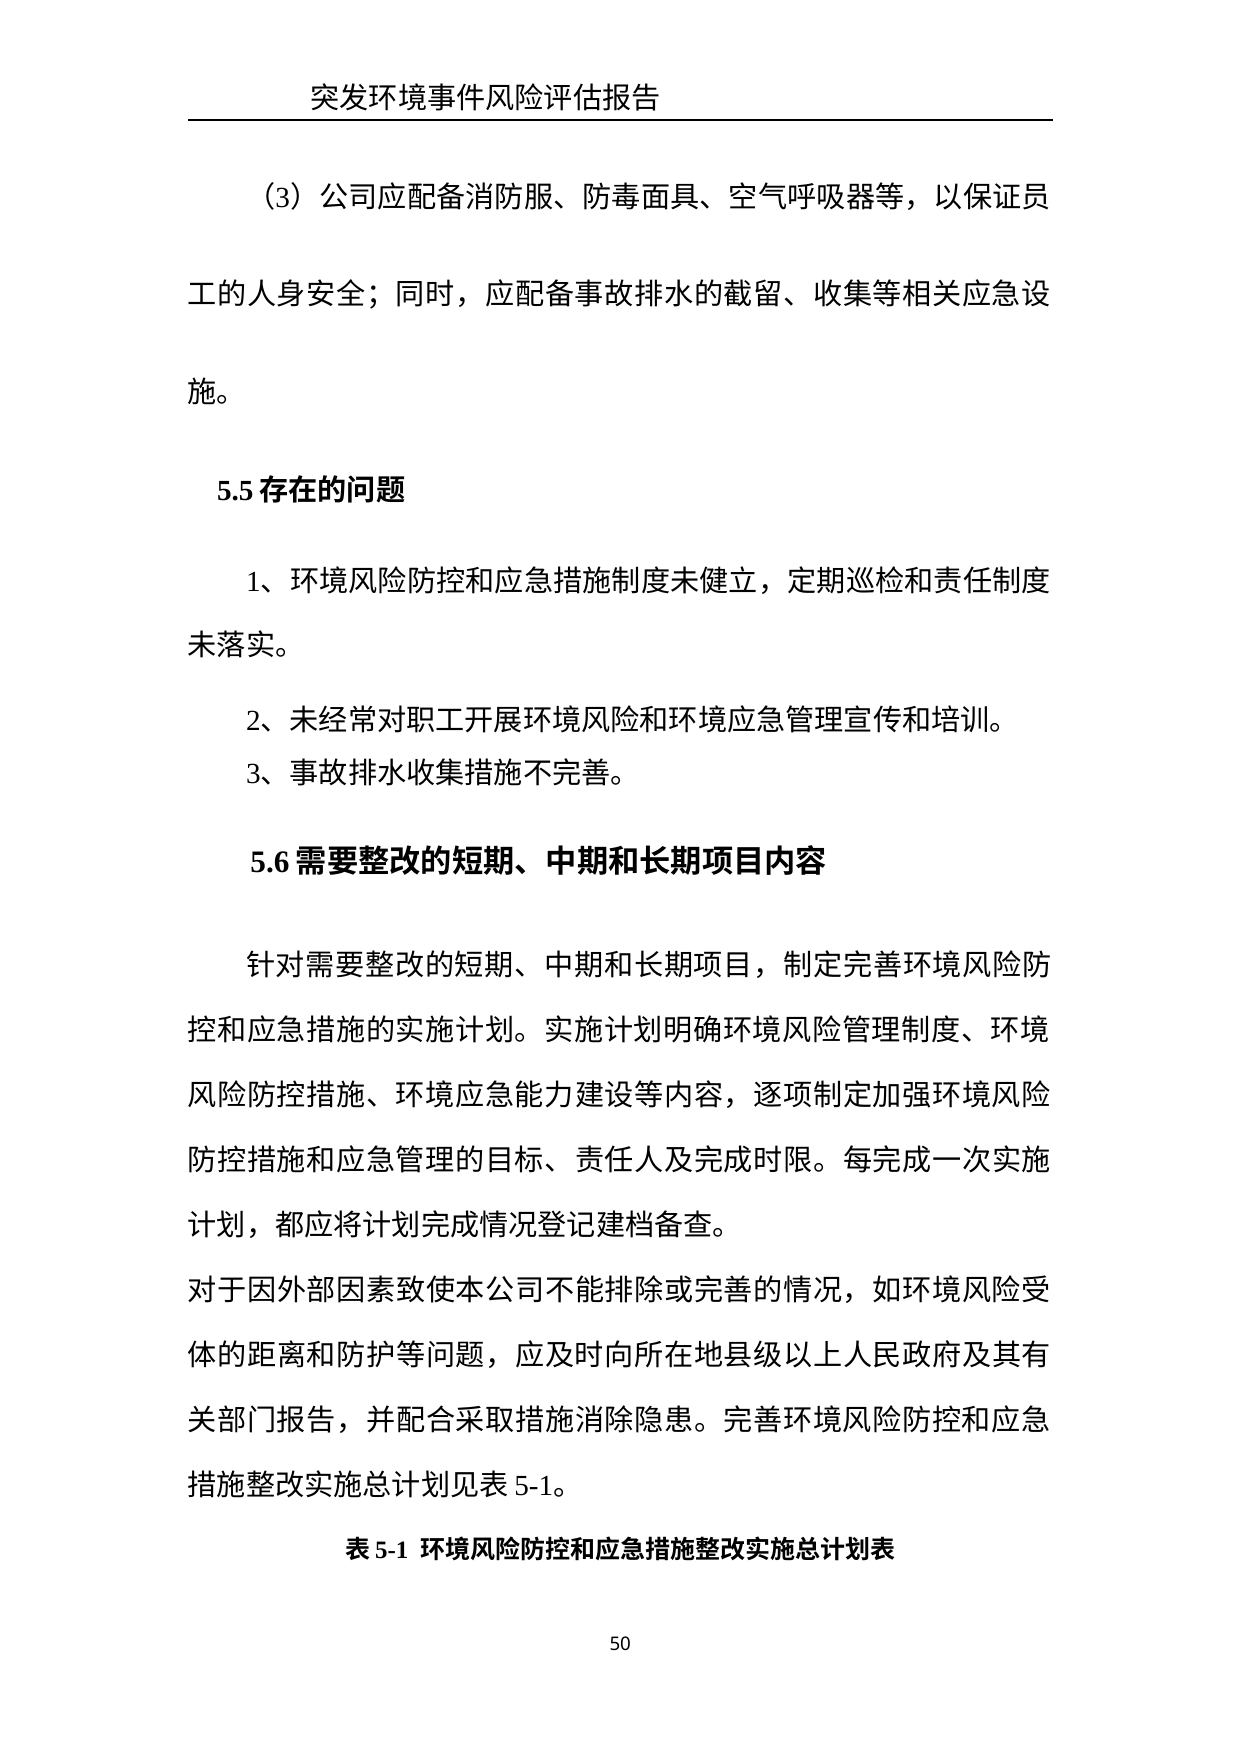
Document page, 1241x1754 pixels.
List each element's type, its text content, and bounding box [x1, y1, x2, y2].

text 对于因外部因素致使本公司不能排除或完善的情况，如环境风险受体的距离和防护等问题，应及时向所在地县级以上人民政府及其有关部门报告，并配合采取措施消除隐患。完善环境风险防控和应急措施整改实施总计划见表5-1。 [187, 1255, 1053, 1515]
text 3、事故排水收集措施不完善。 [187, 750, 1053, 792]
text 表5-1 环境风险防控和应急措施整改实施总计划表 [187, 1515, 1053, 1580]
text 针对需要整改的短期、中期和长期项目，制定完善环境风险防控和应急措施的实施计划。实施计划明确环境风险管理制度、环境风险防控措施、环境应急能力建设等内容，逐项制定加强环境风险防控措施和应急管理的目标、责任人及完成时限。每完成一次实施计划，都应将计划完成情况登记建档备查。 [187, 930, 1053, 1255]
subtitle 5.6需要整改的短期、中期和长期项目内容 [187, 826, 1053, 891]
text 2、未经常对职工开展环境风险和环境应急管理宣传和培训。 [187, 685, 1053, 750]
subtitle 5.5存在的问题 [187, 456, 1053, 521]
text （3）公司应配备消防服、防毒面具、空气呼吸器等，以保证员工的人身安全；同时，应配备事故排水的截留、收集等相关应急设施。 [187, 162, 1053, 422]
text 1、环境风险防控和应急措施制度未健立，定期巡检和责任制度未落实。 [187, 558, 1053, 664]
